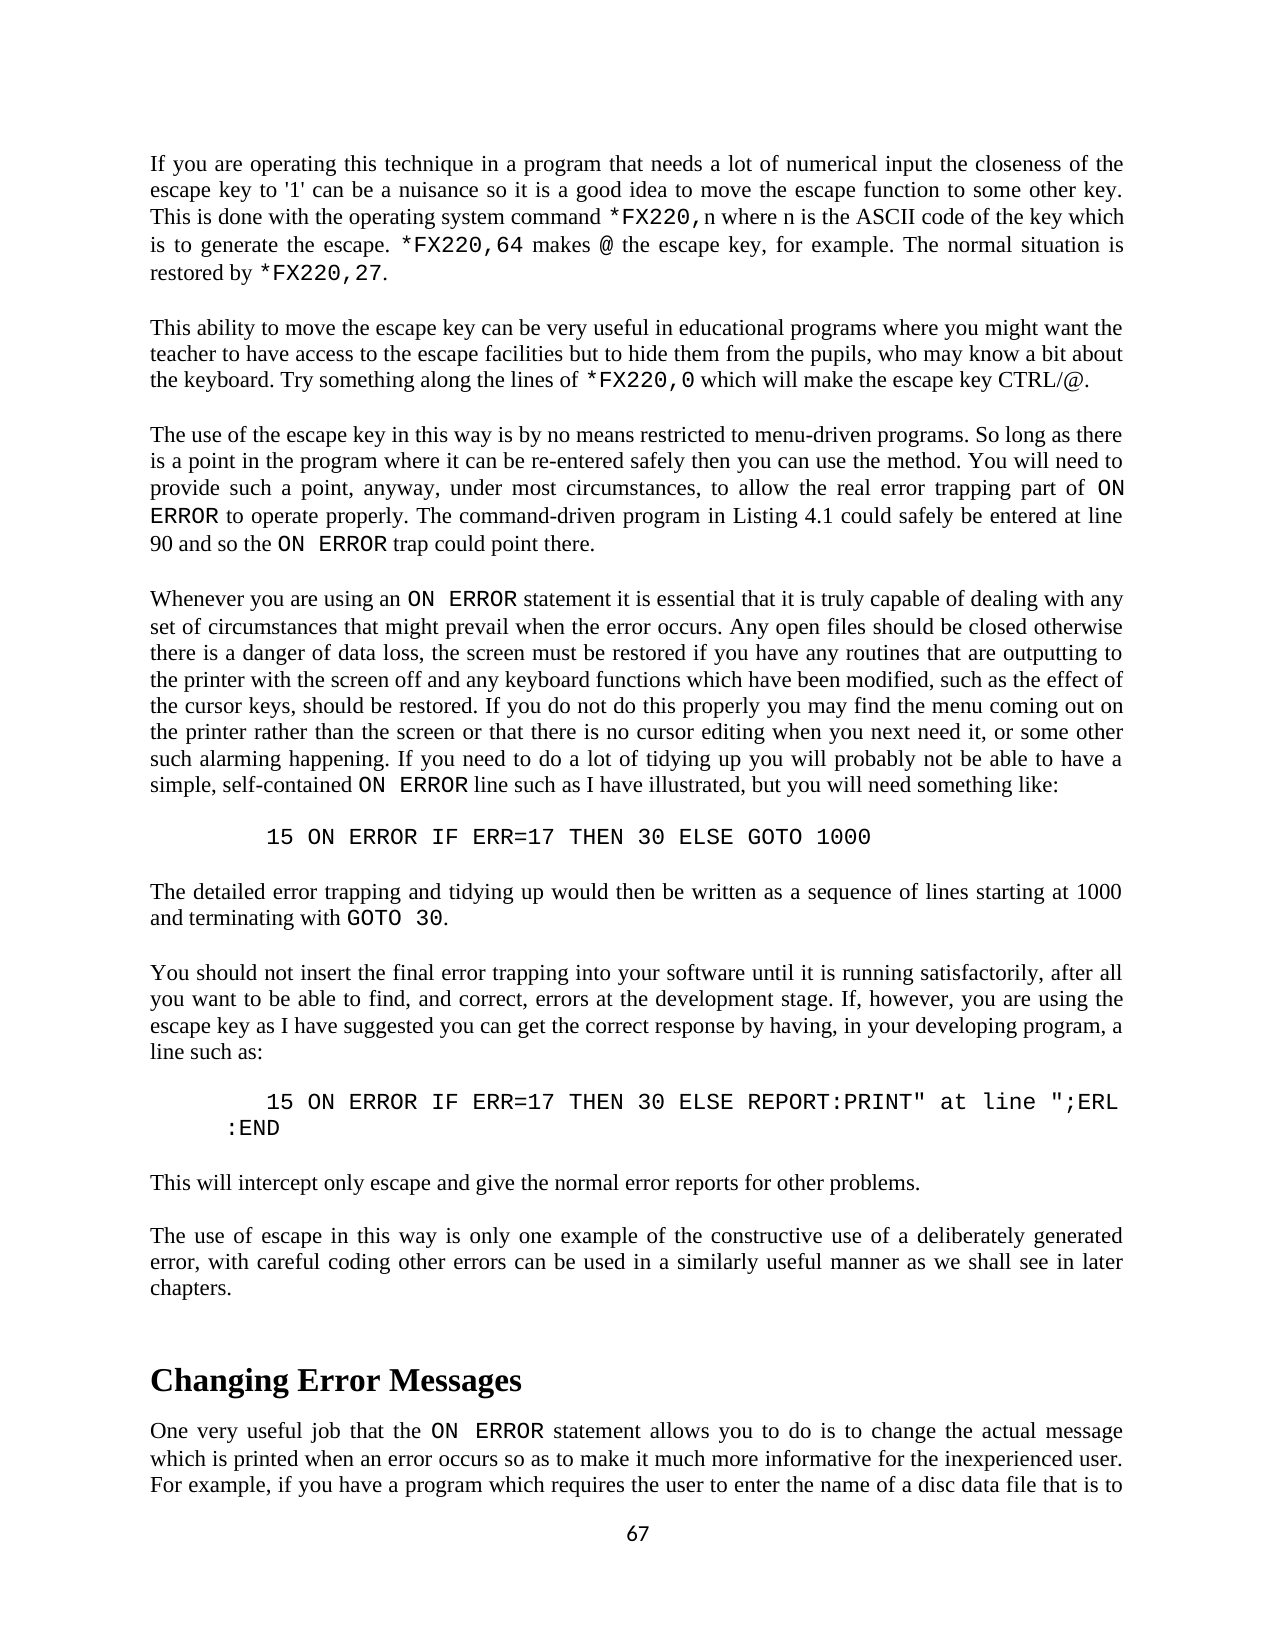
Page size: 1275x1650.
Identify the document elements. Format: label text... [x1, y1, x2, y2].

text If you are operating this technique in a program that needs a lot of numerical input the closeness of the escape key to '1' can be a nuisance so it is a good idea to move the escape function to some other key. This is done with the operating system command *FX220,n where n is the ASCII code of the key which is to generate the escape. *FX220,64 makes @ the escape key, for example. The normal situation is restored by *FX220,27. [150, 150, 1125, 287]
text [150, 1417, 1125, 1498]
text The use of the escape key in this way is by no means restricted to menu-driven programs. So long as there is a point in the program where it can be re-entered safely then you can use the method. You will need to provide such a point, anyway, under most circumstances, to allow the real error trapping part of ON ERROR to operate properly. The command-driven program in Listing 4.1 could safely be entered at line 90 and so the ON ERROR trap could point there. [150, 421, 1125, 558]
text 15 ON ERROR IF ERR=17 THEN 30 ELSE GOTO 1000 [150, 826, 1125, 852]
text The detailed error trapping and tidying up would then be written as a sequence of lines starting at 1000 and terminating with GOTO 30. [150, 878, 1125, 933]
text You should not insert the final error trapping into your software until it is running satisfactorily, after all you want to be able to find, and correct, errors at the development stage. If, however, you are using the escape key as I have suggested you can get the correct response by having, in your developing program, a line such as: [150, 959, 1125, 1064]
text This ability to move the escape key can be very useful in educational programs where you might want the teacher to have access to the escape facilities but to hide them from the pupils, who may know a bit about the keyboard. Try something along the lines of *FX220,0 which will make the escape key CTRL/@. [150, 314, 1125, 395]
text The use of escape in this way is only one example of the constructive use of a deliberately generated error, with careful coding other errors can be used in a similarly useful manner as we shall see in later chapters. [150, 1222, 1125, 1301]
subtitle Changing Error Messages [150, 1360, 1125, 1399]
text 15 ON ERROR IF ERR=17 THEN 30 ELSE REPORT:PRINT" at line ";ERL [150, 1091, 1125, 1117]
text This will intercept only escape and give the normal error reports for other problems. [150, 1169, 1125, 1195]
text :END [150, 1117, 1125, 1143]
text Whenever you are using an ON ERROR statement it is essential that it is truly capable of dealing with any set of circumstances that might prevail when the error occurs. Any open files should be closed otherwise there is a danger of data loss, the screen must be restored if you have any routines that are outputting to the printer with the screen off and any keyboard functions which have been modified, such as the effect of the cursor keys, should be restored. If you do not do this properly you may find the menu coming out on the printer rather than the screen or that there is no cursor editing when you next need it, or some other such alarming happening. If you need to do a lot of tidying up you will probably not be able to have a simple, self-contained ON ERROR line such as I have illustrated, but you will need something like: [150, 585, 1125, 799]
